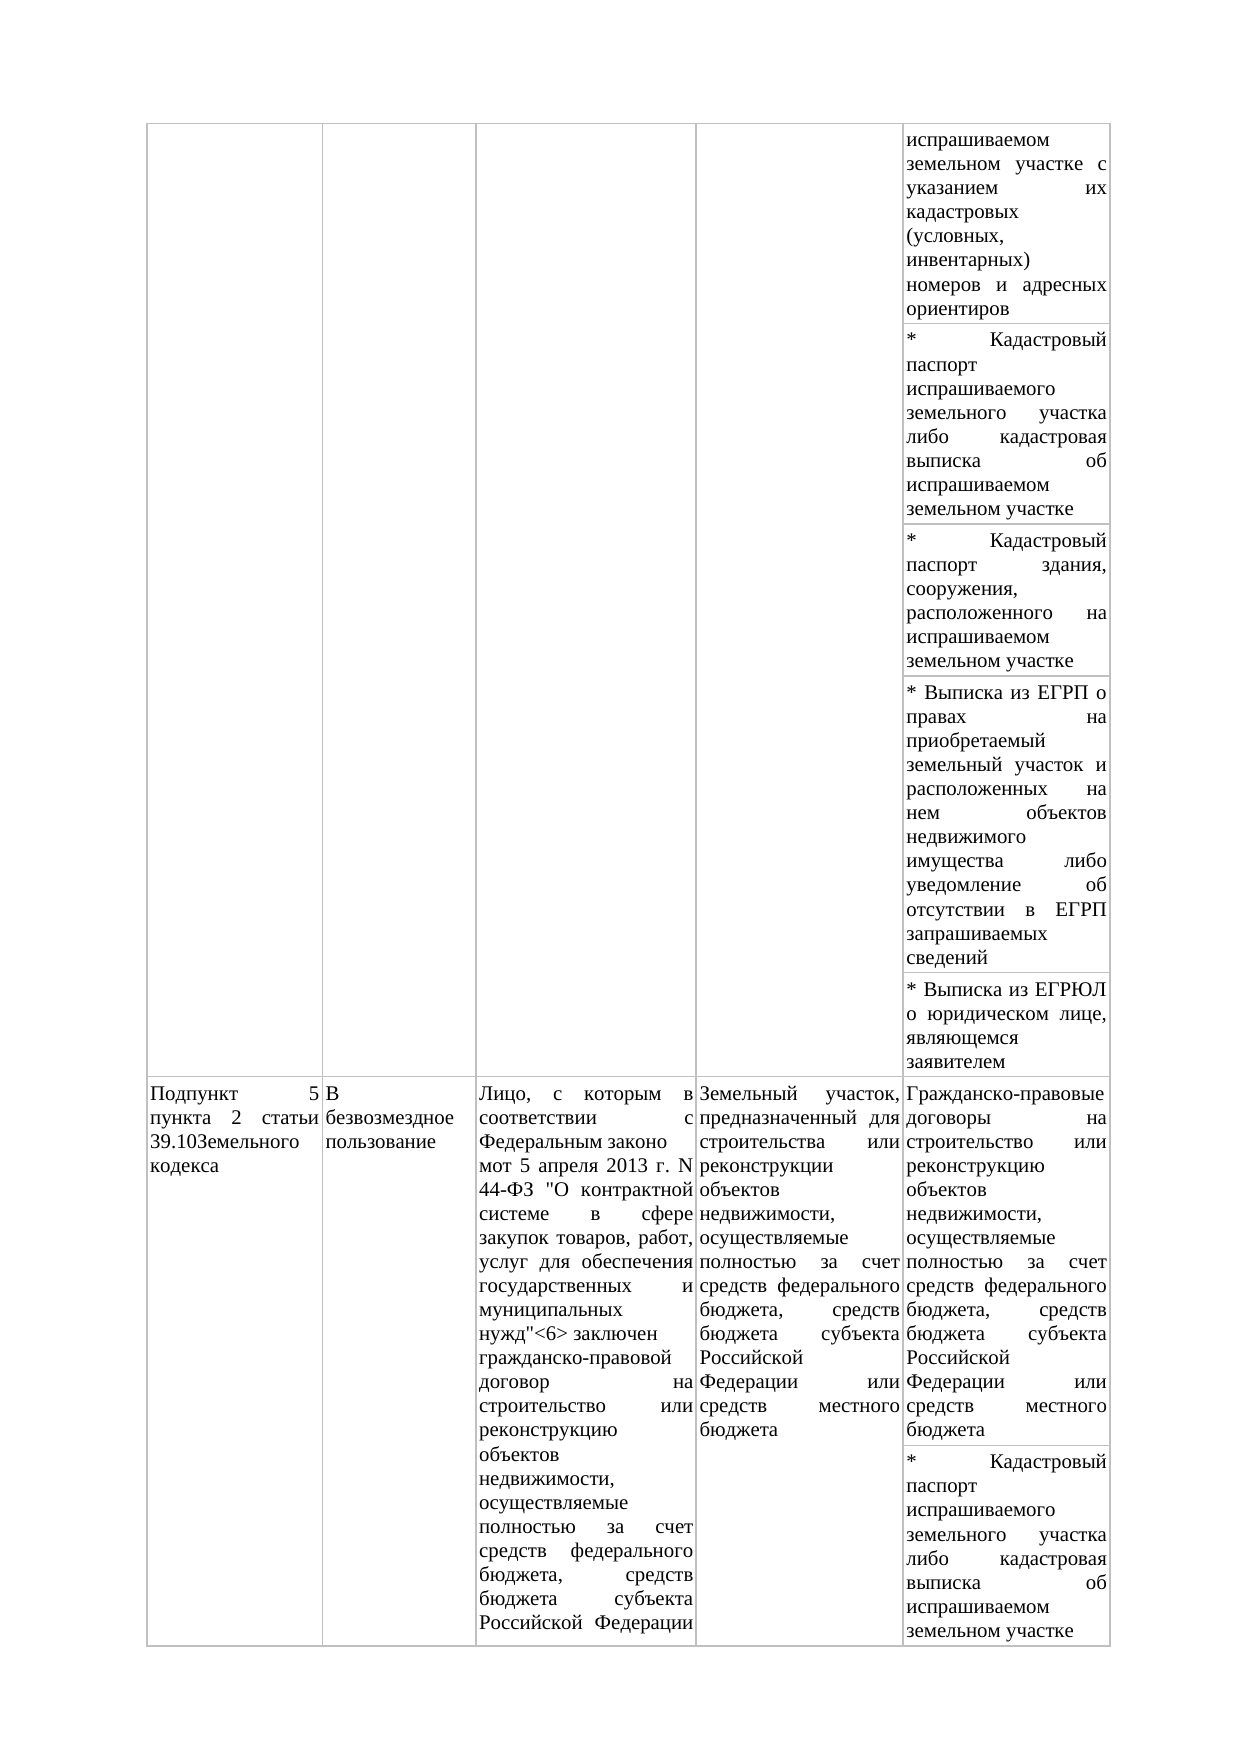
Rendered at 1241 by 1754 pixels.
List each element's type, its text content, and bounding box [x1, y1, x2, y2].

table_cell В безвозмездное пользование [323, 1077, 475, 1645]
table_cell * Кадастровый паспорт испрашиваемого земельного участка либо кадастровая выписка об испрашиваемом земельном участке [904, 324, 1109, 523]
table_cell Подпункт 5 пункта 2 статьи 39.10Земельного кодекса [148, 1077, 322, 1645]
table_cell Земельный участок, предназначенный для строительства или реконструкции объектов недвижимости, осуществляемые полностью за счет средств федерального бюджета, средств бюджета субъекта Российской Федерации или средств местного бюджета [697, 1077, 902, 1645]
table_cell * Выписка из ЕГРЮЛ о юридическом лице, являющемся заявителем [904, 973, 1109, 1076]
table_cell * Кадастровый паспорт здания, сооружения, расположенного на испрашиваемом земельном участке [904, 525, 1109, 675]
table_cell * Кадастровый паспорт испрашиваемого земельного участка либо кадастровая выписка об испрашиваемом земельном участке [904, 1446, 1109, 1645]
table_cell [904, 124, 1109, 323]
table_cell * Выписка из ЕГРП о правах на приобретаемый земельный участок и расположенных на нем объектов недвижимого имущества либо уведомление об отсутствии в ЕГРП запрашиваемых сведений [904, 677, 1109, 972]
table_cell Лицо, с которым в соответствии с Федеральным закономот 5 апреля 2013 г. N 44-ФЗ "О контрактной системе в сфере закупок товаров, работ, услуг для обеспечения государственных и муниципальных нужд"<6> заключен гражданско-правовой договор на строительство или реконструкцию объектов недвижимости, осуществляемые полностью за счет средств федерального бюджета, средств бюджета субъекта Российской Федерации или средств местного бюджета [477, 1077, 695, 1645]
table_cell Гражданско-правовые договоры на строительство или реконструкцию объектов недвижимости, осуществляемые полностью за счет средств федерального бюджета, средств бюджета субъекта Российской Федерации или средств местного бюджета [904, 1077, 1109, 1444]
